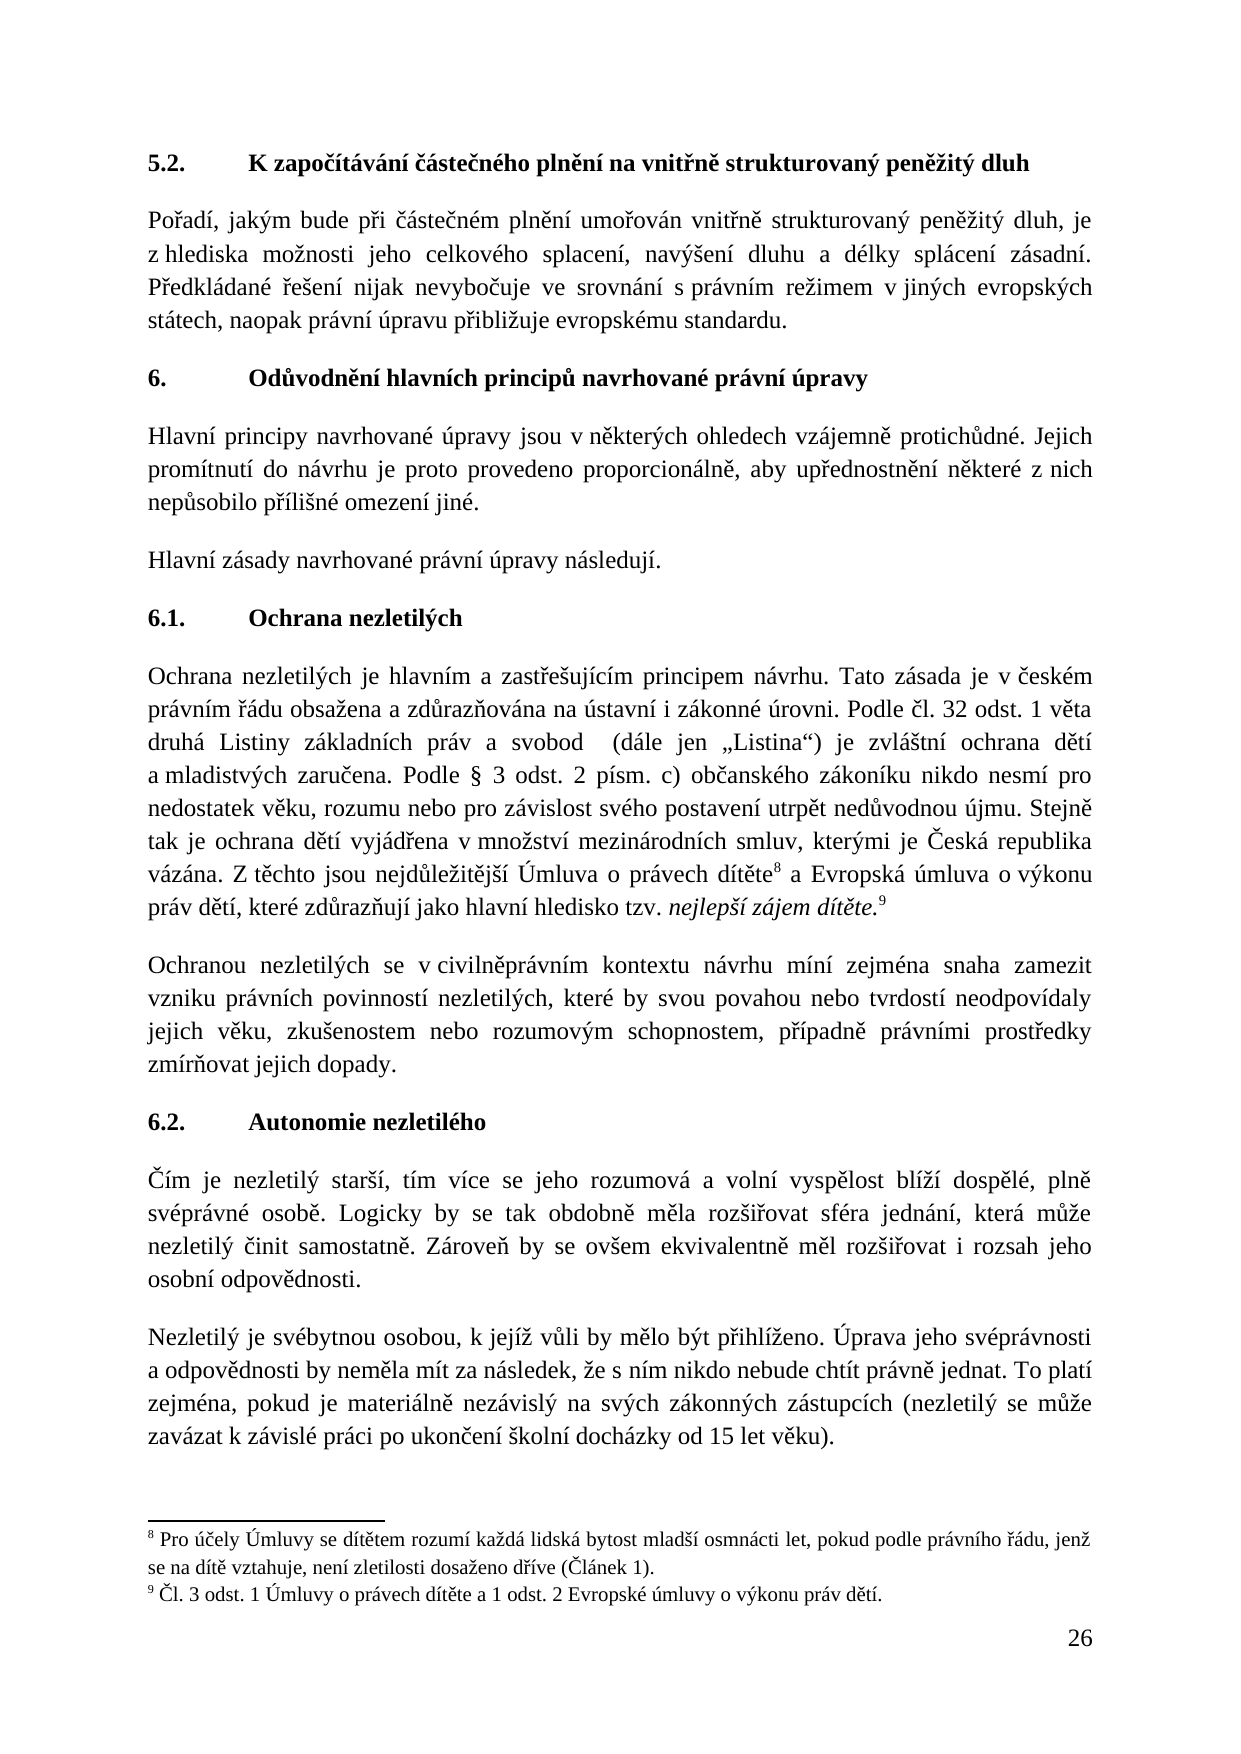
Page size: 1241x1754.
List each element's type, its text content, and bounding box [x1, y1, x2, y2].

subtitle K započítávání částečného plnění na vnitřně strukturovaný peněžitý dluh [148, 148, 1093, 176]
text Ochrana nezletilých je hlavním a zastřešujícím principem návrhu. Tato zásada je v českém právním řádu obsažena a zdůrazňována na ústavní i zákonné úrovni. Podle čl. 32 odst. 1 věta druhá Listiny základních práv a svobod (dále jen „Listina“) je zvláštní ochrana dětí a mladistvých zaručena. Podle § 3 odst. 2 písm. c) občanského zákoníku nikdo nesmí pro nedostatek věku, rozumu nebo pro závislost svého postavení utrpět nedůvodnou újmu. Stejně tak je ochrana dětí vyjádřena v množství mezinárodních smluv, kterými je Česká republika vázána. Z těchto jsou nejdůležitější Úmluva o právech dítěte a Evropská úmluva o výkonu práv dětí, které zdůrazňují jako hlavní hledisko tzv. nejlepší zájem dítěte. [148, 661, 1093, 921]
subtitle Autonomie nezletilého [148, 1107, 1093, 1136]
text Ochranou nezletilých se v civilněprávním kontextu návrhu míní zejména snaha zamezit vzniku právních povinností nezletilých, které by svou povahou nebo tvrdostí neodpovídaly jejich věku, zkušenostem nebo rozumovým schopnostem, případně právními prostředky zmírňovat jejich dopady. [148, 950, 1093, 1078]
subtitle Ochrana nezletilých [148, 603, 1093, 632]
text Čím je nezletilý starší, tím více se jeho rozumová a volní vyspělost blíží dospělé, plně svéprávné osobě. Logicky by se tak obdobně měla rozšiřovat sféra jednání, která může nezletilý činit samostatně. Zároveň by se ovšem ekvivalentně měl rozšiřovat i rozsah jeho osobní odpovědnosti. [148, 1165, 1093, 1293]
subtitle Odůvodnění hlavních principů navrhované právní úpravy [148, 363, 1093, 391]
text Hlavní zásady navrhované právní úpravy následují. [148, 545, 1093, 573]
text Nezletilý je svébytnou osobou, k jejíž vůli by mělo být přihlíženo. Úprava jeho svéprávnosti a odpovědnosti by neměla mít za následek, že s ním nikdo nebude chtít právně jednat. To platí zejména, pokud je materiálně nezávislý na svých zákonných zástupcích (nezletilý se může zavázat k závislé práci po ukončení školní docházky od 15 let věku). [148, 1322, 1093, 1450]
text Pořadí, jakým bude při částečném plnění umořován vnitřně strukturovaný peněžitý dluh, je z hlediska možnosti jeho celkového splacení, navýšení dluhu a délky splácení zásadní. Předkládané řešení nijak nevybočuje ve srovnání s právním režimem v jiných evropských státech, naopak právní úpravu přibližuje evropskému standardu. [148, 206, 1093, 333]
text Hlavní principy navrhované úpravy jsou v některých ohledech vzájemně protichůdné. Jejich promítnutí do návrhu je proto provedeno proporcionálně, aby upřednostnění některé z nich nepůsobilo přílišné omezení jiné. [148, 421, 1093, 516]
